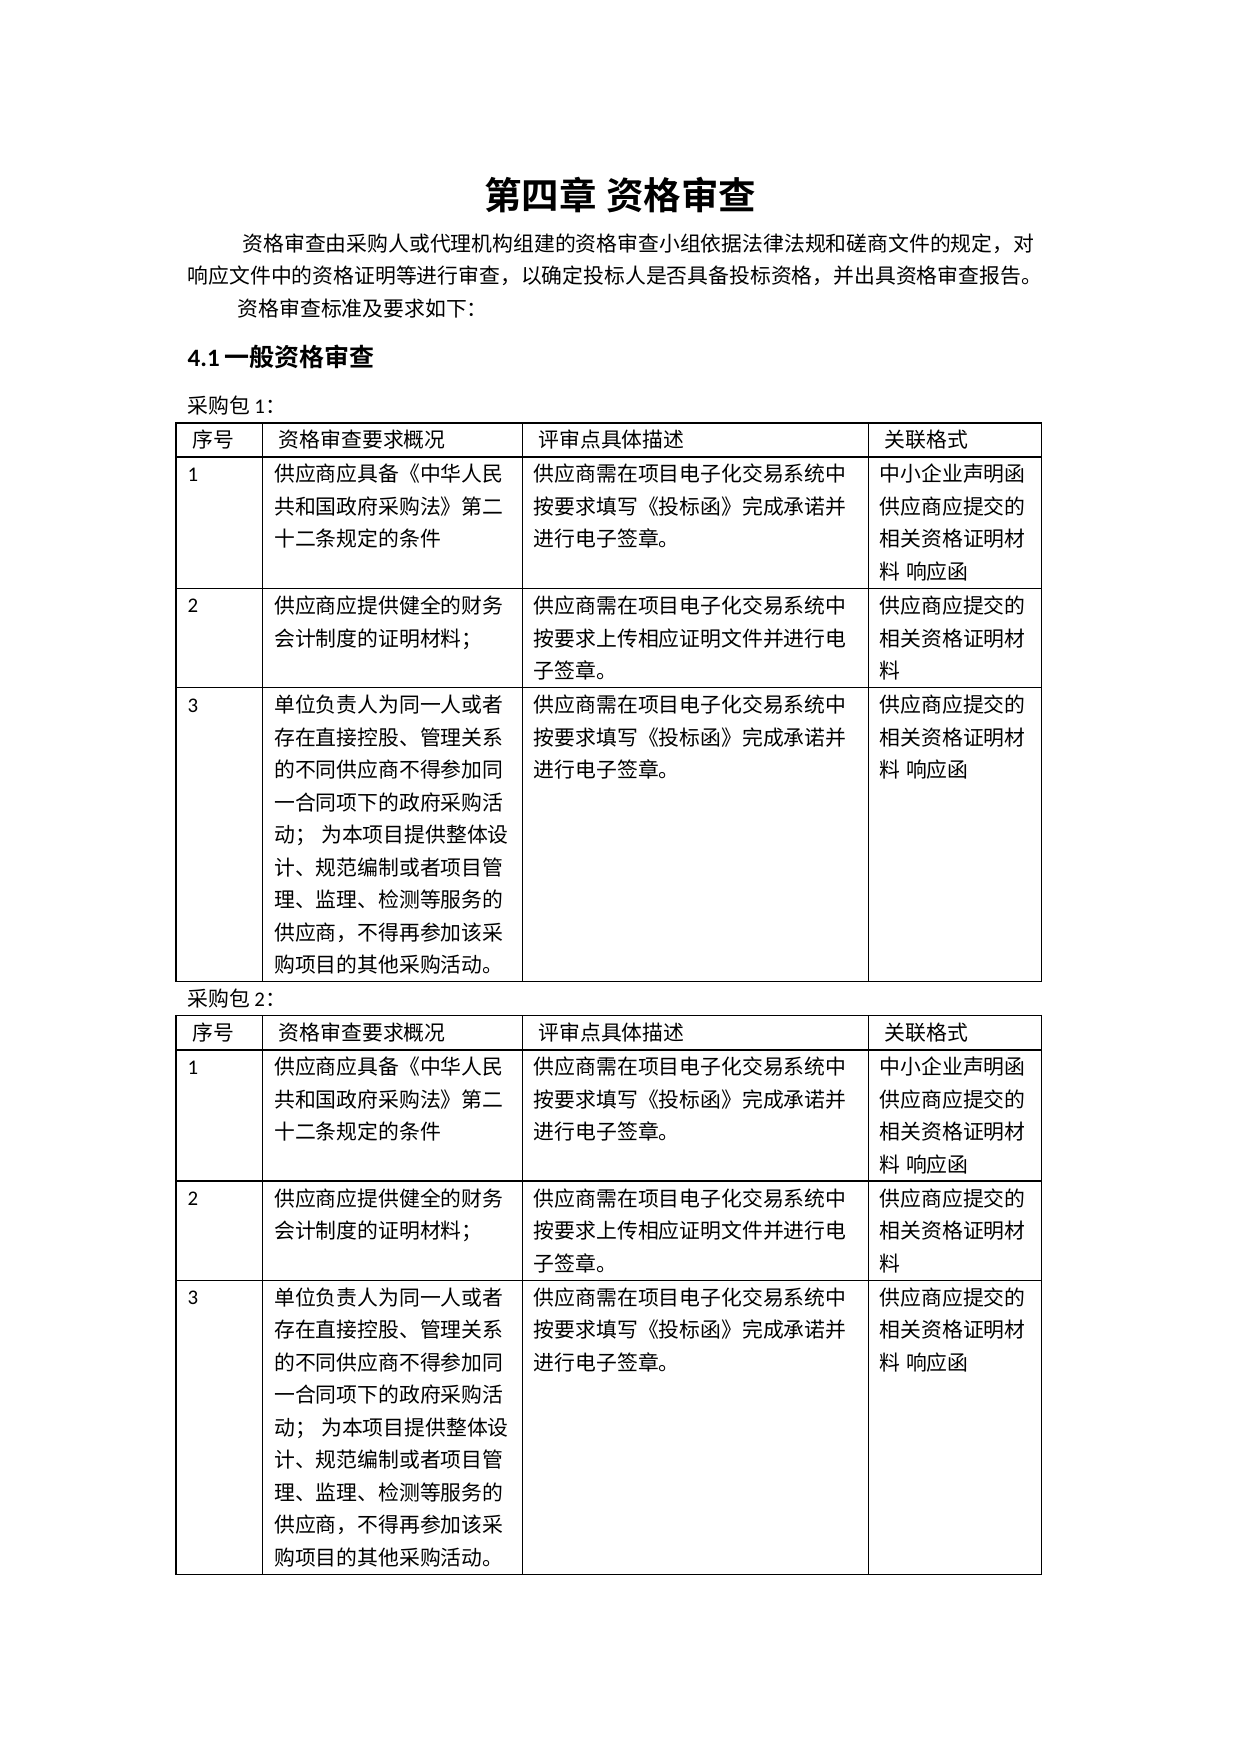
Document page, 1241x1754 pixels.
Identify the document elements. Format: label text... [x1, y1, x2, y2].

table_cell 单位负责人为同一人或者存在直接控股、管理关系的不同供应商不得参加同一合同项下的政府采购活动； 为本项目提供整体设计、规范编制或者项目管理、监理、检测等服务的供应商，不得再参加该采购项目的其他采购活动。 [263, 1281, 522, 1573]
table_cell 单位负责人为同一人或者存在直接控股、管理关系的不同供应商不得参加同一合同项下的政府采购活动； 为本项目提供整体设计、规范编制或者项目管理、监理、检测等服务的供应商，不得再参加该采购项目的其他采购活动。 [263, 688, 522, 981]
table_cell 供应商应具备《中华人民共和国政府采购法》第二十二条规定的条件 [263, 1051, 522, 1180]
text 第四章 资格审查 [187, 162, 1053, 227]
text 资格审查由采购人或代理机构组建的资格审查小组依据法律法规和磋商文件的规定，对响应文件中的资格证明等进行审查，以确定投标人是否具备投标资格，并出具资格审查报告。 [187, 227, 1053, 292]
table_header 资格审查要求概况 [263, 1016, 522, 1049]
table_cell 供应商应提交的相关资格证明材料 响应函 [869, 1281, 1041, 1573]
table_cell 2 [177, 589, 262, 687]
table_cell 中小企业声明函 供应商应提交的相关资格证明材料 响应函 [869, 458, 1041, 588]
table_cell 供应商应提供健全的财务会计制度的证明材料； [263, 1182, 522, 1279]
table_header 资格审查要求概况 [263, 424, 522, 456]
table_header 序号 [177, 1016, 262, 1049]
table_cell 供应商应提交的相关资格证明材料 [869, 589, 1041, 687]
table_cell 供应商需在项目电子化交易系统中按要求填写《投标函》完成承诺并进行电子签章。 [523, 1051, 868, 1180]
table_cell 供应商应具备《中华人民共和国政府采购法》第二十二条规定的条件 [263, 458, 522, 588]
table_cell 1 [177, 458, 262, 588]
table_cell 2 [177, 1182, 262, 1279]
table_cell 供应商应提交的相关资格证明材料 响应函 [869, 688, 1041, 981]
table_cell 3 [177, 688, 262, 981]
table_header 序号 [177, 424, 262, 456]
table_cell 中小企业声明函 供应商应提交的相关资格证明材料 响应函 [869, 1051, 1041, 1180]
table_cell 供应商需在项目电子化交易系统中按要求填写《投标函》完成承诺并进行电子签章。 [523, 1281, 868, 1573]
table_cell 供应商应提供健全的财务会计制度的证明材料； [263, 589, 522, 687]
table_cell 3 [177, 1281, 262, 1573]
table_header 评审点具体描述 [523, 424, 868, 456]
table_cell 供应商需在项目电子化交易系统中按要求填写《投标函》完成承诺并进行电子签章。 [523, 458, 868, 588]
table_cell 1 [177, 1051, 262, 1180]
text 采购包1： [187, 389, 1053, 422]
table_header 关联格式 [869, 1016, 1041, 1049]
text 采购包2： [187, 982, 1053, 1015]
table_cell 供应商应提交的相关资格证明材料 [869, 1182, 1041, 1279]
table_cell 供应商需在项目电子化交易系统中按要求上传相应证明文件并进行电子签章。 [523, 589, 868, 687]
text 资格审查标准及要求如下： [187, 292, 1053, 324]
table_cell 供应商需在项目电子化交易系统中按要求填写《投标函》完成承诺并进行电子签章。 [523, 688, 868, 981]
table_header 评审点具体描述 [523, 1016, 868, 1049]
table_cell 供应商需在项目电子化交易系统中按要求上传相应证明文件并进行电子签章。 [523, 1182, 868, 1279]
text 4.1一般资格审查 [187, 324, 1053, 389]
table_header 关联格式 [869, 424, 1041, 456]
